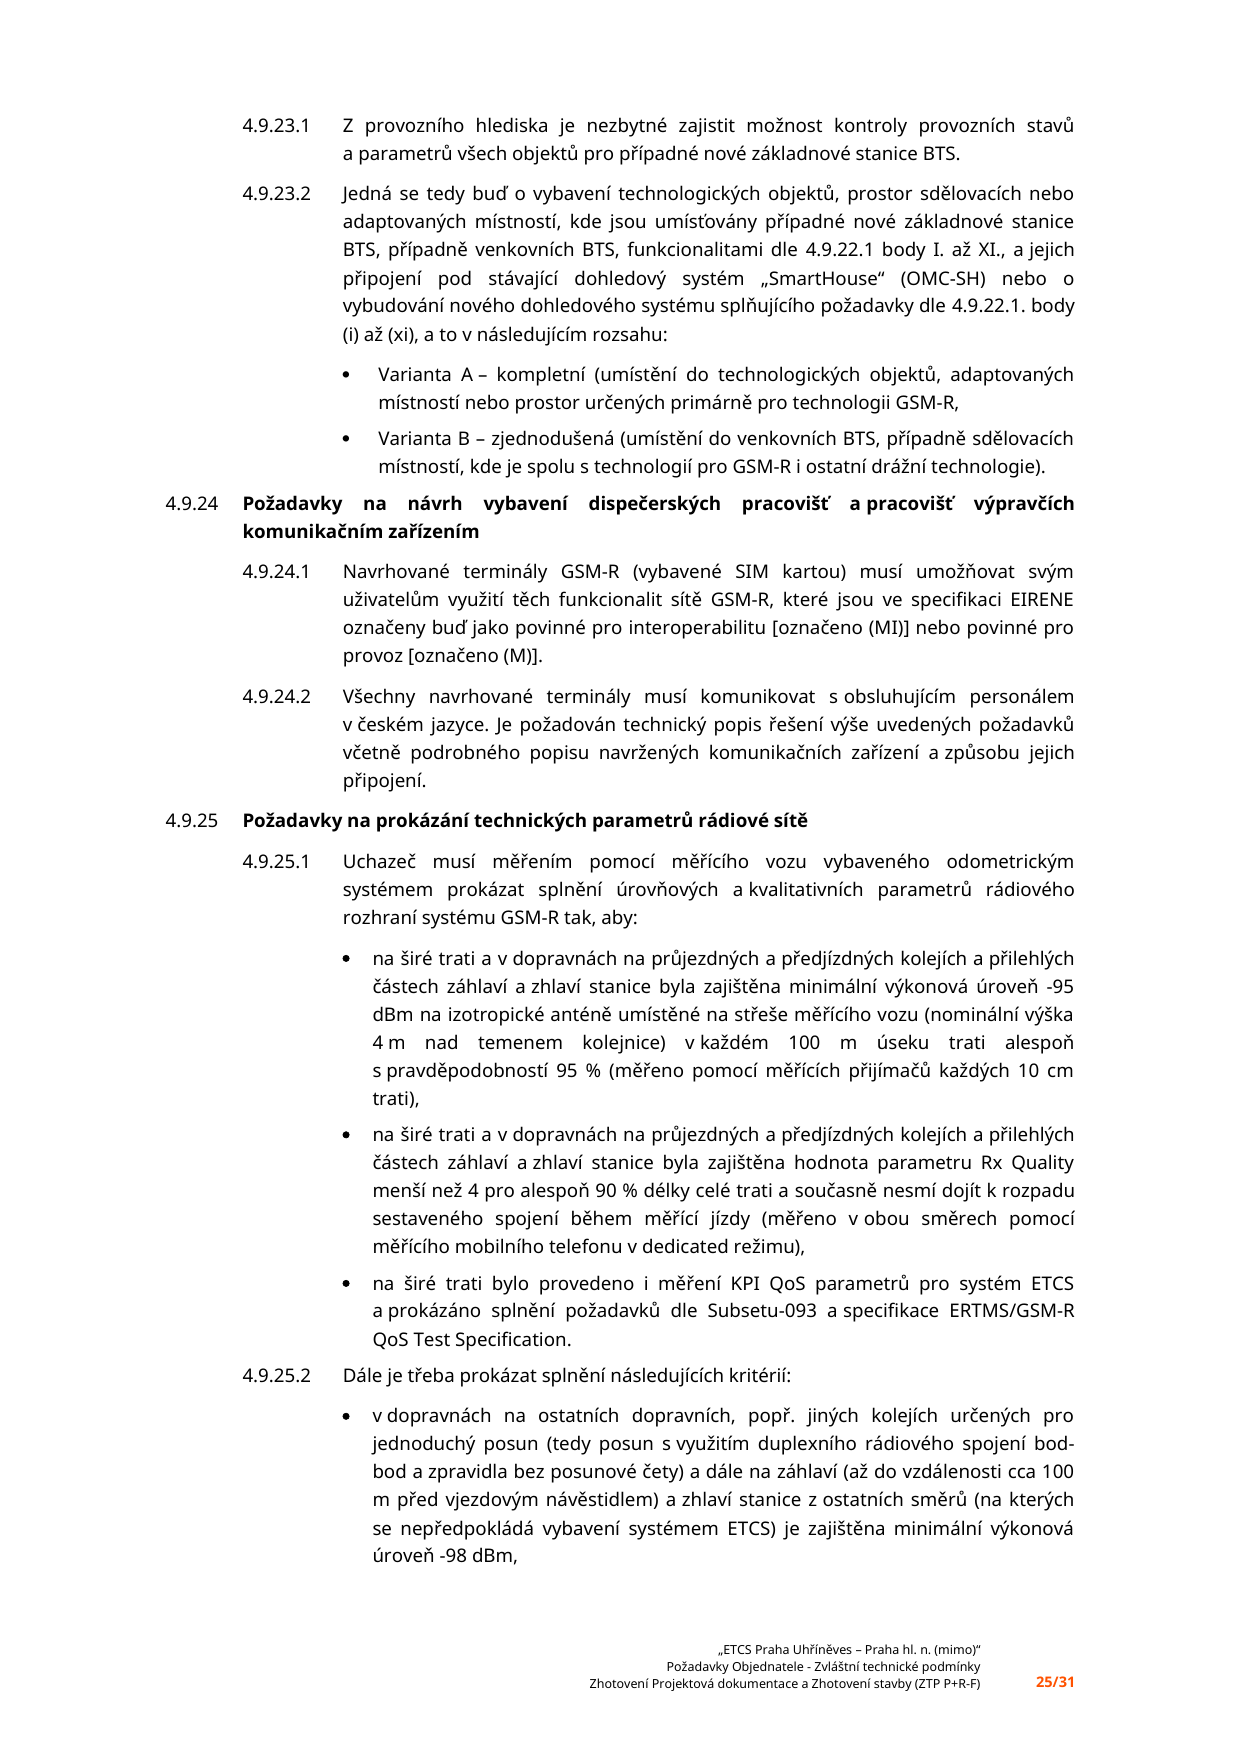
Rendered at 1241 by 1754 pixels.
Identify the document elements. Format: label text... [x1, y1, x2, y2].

list Jedná se tedy buď o vybavení technologických objektů, prostor sdělovacích nebo adaptovaných místností, kde jsou umísťovány případné nové základnové stanice BTS, případně venkovních BTS, funkcionalitami dle 4.9.22.1 body I. až XI., a jejich připojení pod stávající dohledový systém „SmartHouse“ (OMC-SH) nebo o vybudování nového dohledového systému splňujícího požadavky dle 4.9.22.1. body (i) až (xi), a to v následujícím rozsahu: [242, 181, 1075, 346]
text Požadavky na prokázání technických parametrů rádiové sítě [165, 808, 1075, 833]
text Požadavky na návrh vybavení dispečerských pracovišť a pracovišť výpravčích komunikačním zařízením [165, 490, 1075, 544]
list na širé trati a v dopravnách na průjezdných a předjízdných kolejích a přilehlých částech záhlaví a zhlaví stanice byla zajištěna hodnota parametru Rx Quality menší než 4 pro alespoň 90 % délky celé trati a současně nesmí dojít k rozpadu sestaveného spojení během měřící jízdy (měřeno v obou směrech pomocí měřícího mobilního telefonu v dedicated režimu), [343, 1121, 1075, 1259]
list na širé trati a v dopravnách na průjezdných a předjízdných kolejích a přilehlých částech záhlaví a zhlaví stanice byla zajištěna minimální výkonová úroveň -95 dBm na izotropické anténě umístěné na střeše měřícího vozu (nominální výška 4 m nad temenem kolejnice) v každém 100 m úseku trati alespoň s pravděpodobností 95 % (měřeno pomocí měřících přijímačů každých 10 cm trati), [343, 945, 1075, 1111]
list Z provozního hlediska je nezbytné zajistit možnost kontroly provozních stavů a parametrů všech objektů pro případné nové základnové stanice BTS. [242, 112, 1075, 166]
list na širé trati bylo provedeno i měření KPI QoS parametrů pro systém ETCS a prokázáno splnění požadavků dle Subsetu-093 a specifikace ERTMS/GSM-R QoS Test Specification. [343, 1270, 1075, 1351]
list Uchazeč musí měřením pomocí měřícího vozu vybaveného odometrickým systémem prokázat splnění úrovňových a kvalitativních parametrů rádiového rozhraní systému GSM-R tak, aby: [242, 848, 1075, 930]
list Navrhované terminály GSM-R (vybavené SIM kartou) musí umožňovat svým uživatelům využití těch funkcionalit sítě GSM-R, které jsou ve specifikaci EIRENE označeny buď jako povinné pro interoperabilitu [označeno (MI)] nebo povinné pro provoz [označeno (M)]. [242, 559, 1075, 668]
list v dopravnách na ostatních dopravních, popř. jiných kolejích určených pro jednoduchý posun (tedy posun s využitím duplexního rádiového spojení bod-bod a zpravidla bez posunové čety) a dále na záhlaví (až do vzdálenosti cca 100 m před vjezdovým návěstidlem) a zhlaví stanice z ostatních směrů (na kterých se nepředpokládá vybavení systémem ETCS) je zajištěna minimální výkonová úroveň -98 dBm, [343, 1403, 1075, 1568]
list Varianta B – zjednodušená (umístění do venkovních BTS, případně sdělovacích místností, kde je spolu s technologií pro GSM-R i ostatní drážní technologie). [343, 426, 1075, 479]
list Všechny navrhované terminály musí komunikovat s obsluhujícím personálem v českém jazyce. Je požadován technický popis řešení výše uvedených požadavků včetně podrobného popisu navržených komunikačních zařízení a způsobu jejich připojení. [242, 683, 1075, 793]
list Varianta A – kompletní (umístění do technologických objektů, adaptovaných místností nebo prostor určených primárně pro technologii GSM-R, [343, 361, 1075, 415]
list Dále je třeba prokázat splnění následujících kritérií: [242, 1362, 1075, 1388]
